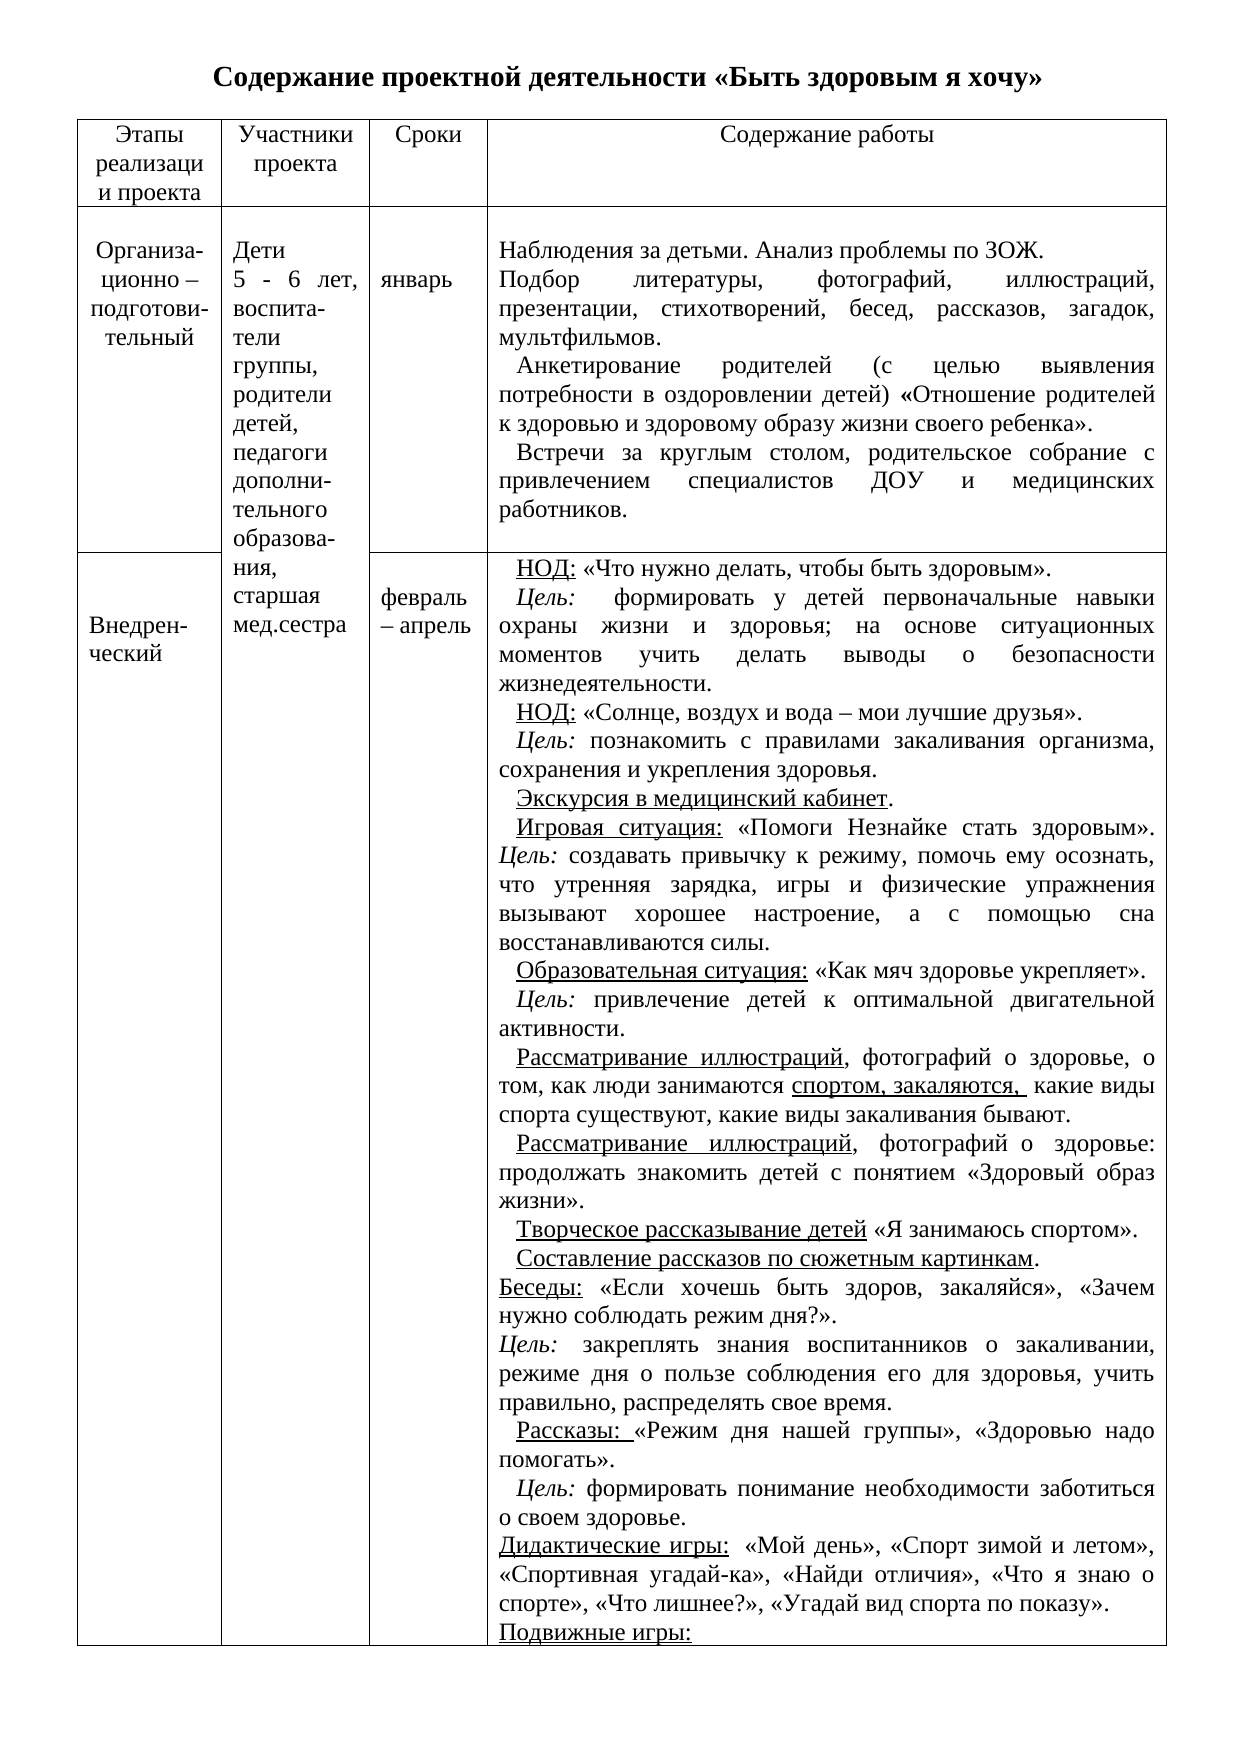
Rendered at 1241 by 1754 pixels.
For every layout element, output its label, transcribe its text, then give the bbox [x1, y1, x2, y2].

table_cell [488, 553, 1166, 1645]
table_header Этапы реализации проекта [78, 120, 221, 206]
table_cell Организа- ционно – подготови- тельный [78, 207, 221, 552]
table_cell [370, 553, 487, 1645]
table_header Сроки [370, 120, 487, 206]
table_cell январь [370, 207, 487, 552]
table_cell Наблюдения за детьми. Анализ проблемы по ЗОЖ. Подбор литературы, фотографий, иллюстраций, презентации, стихотворений, бесед, рассказов, загадок, мультфильмов. Анкетирование родителей (с целью выявления потребности в оздоровлении детей) «Отношение родителей к здоровью и здоровому образу жизни своего ребенка». Встречи за круглым столом, родительское собрание с привлечением специалистов ДОУ и медицинских работников. [488, 207, 1166, 552]
table_cell Внедрен- ческий [78, 553, 221, 1645]
table_header Участники проекта [222, 120, 369, 206]
table_header Содержание работы [488, 120, 1166, 206]
text Содержание проектной деятельности «Быть здоровым я хочу» [89, 59, 1167, 93]
table_cell Дети 5 - 6 лет, воспита- тели группы, родители детей, педагоги дополни- тельного образова- ния, старшая мед.сестра [222, 207, 369, 1645]
